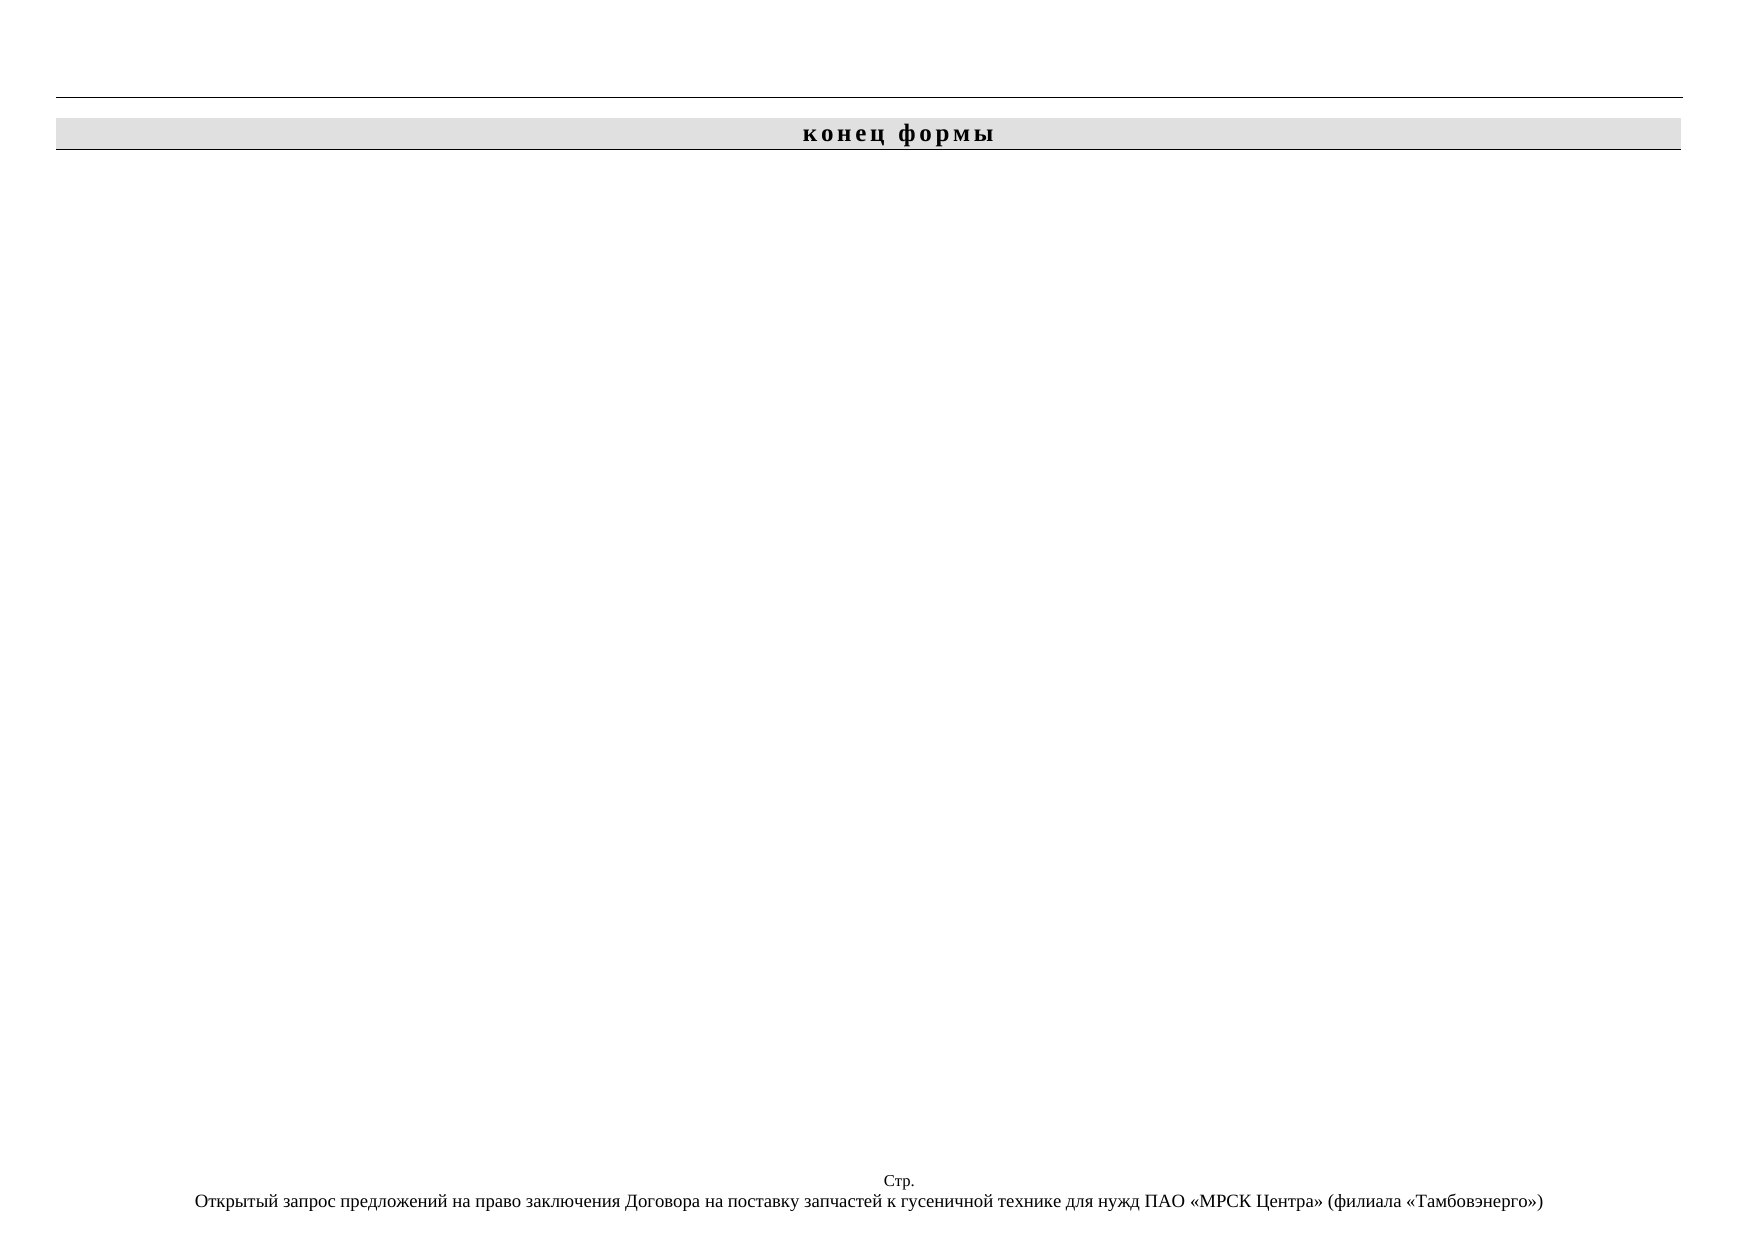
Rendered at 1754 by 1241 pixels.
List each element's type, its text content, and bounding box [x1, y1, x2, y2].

text конец формы [56, 118, 1681, 149]
